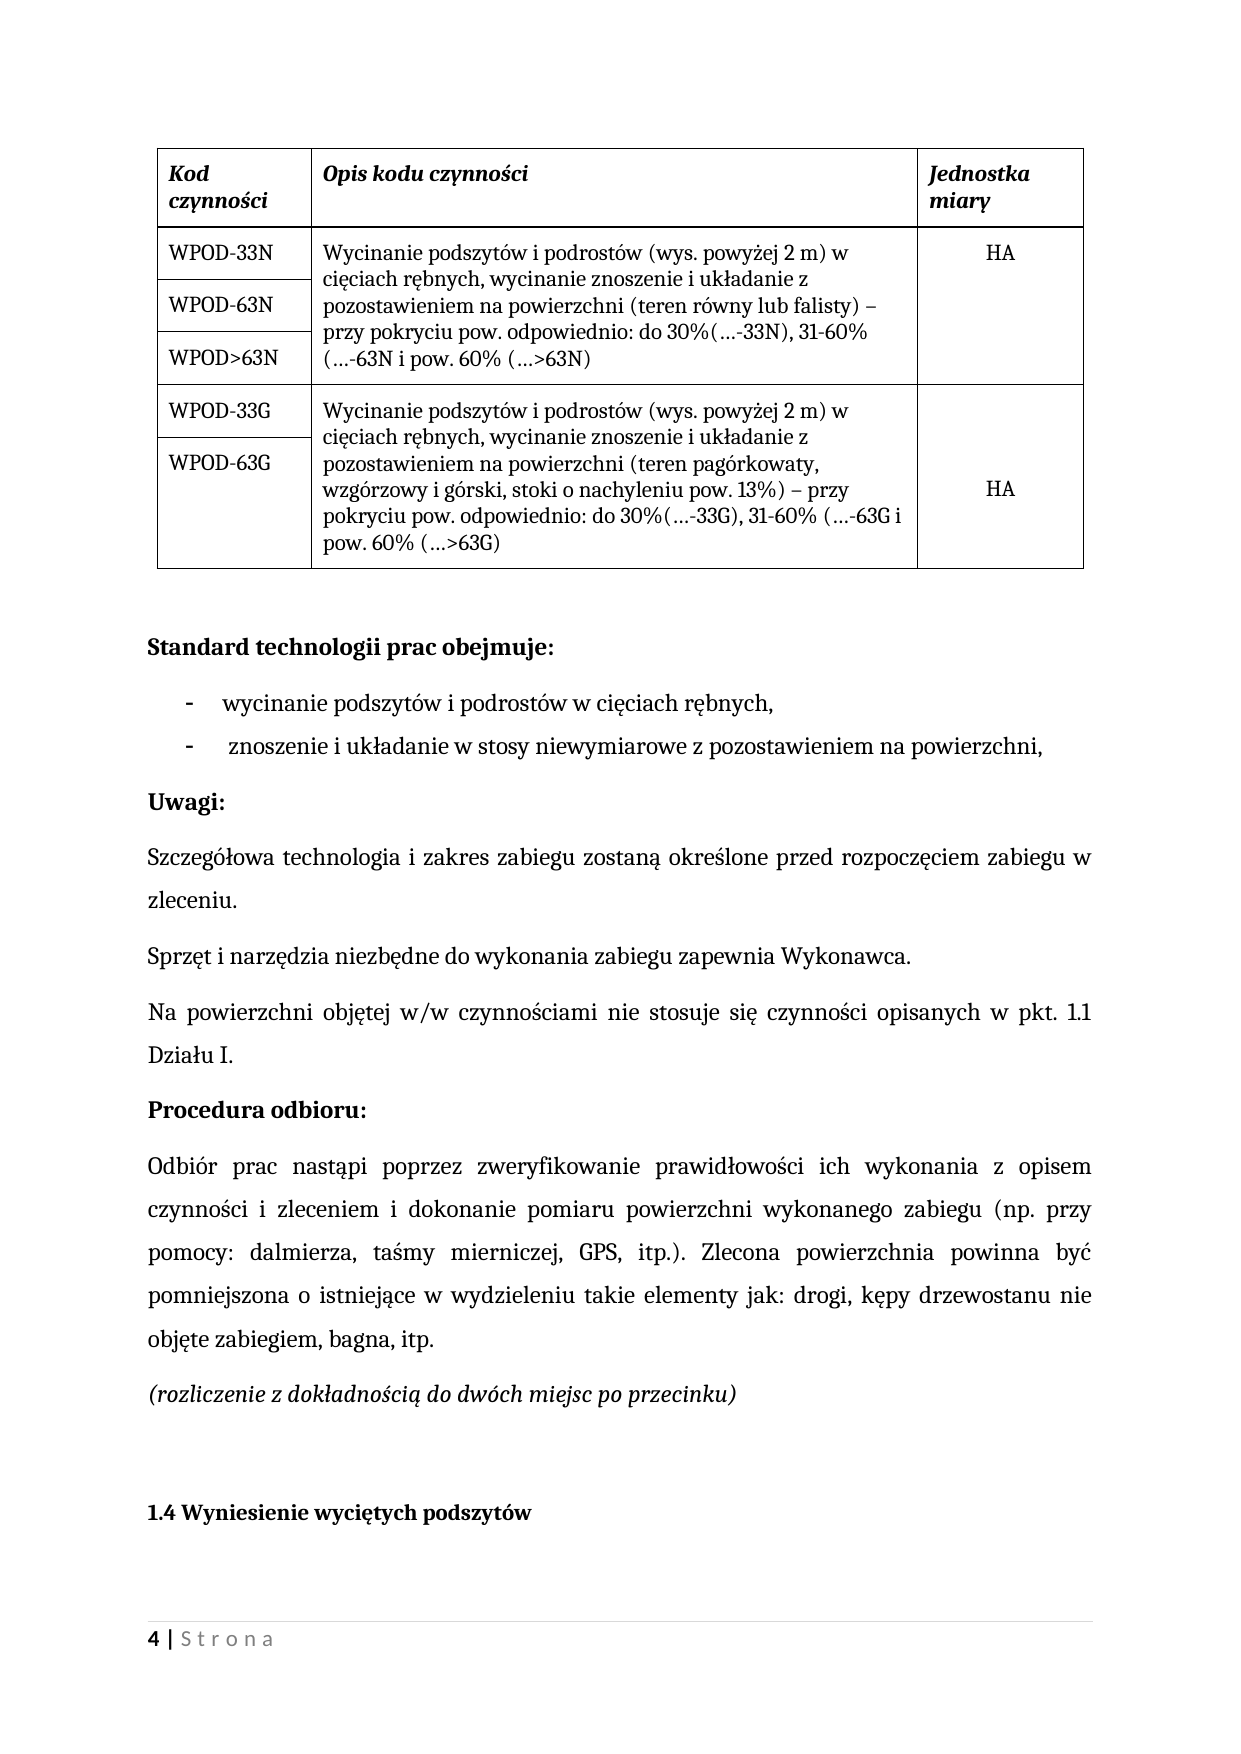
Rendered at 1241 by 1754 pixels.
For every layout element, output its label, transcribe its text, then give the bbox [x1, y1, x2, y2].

list wycinanie podszytów i podrostów w cięciach rębnych, [185, 689, 1093, 718]
table_cell WPOD-63G [158, 438, 311, 568]
text Standard technologii prac obejmuje: [148, 633, 1093, 662]
text (rozliczenie z dokładnością do dwóch miejsc po przecinku) [148, 1380, 1093, 1409]
table_header Jednostka miary [918, 149, 1083, 226]
text Odbiór prac nastąpi poprzez zweryfikowanie prawidłowości ich wykonania z opisem czynności i zleceniem i dokonanie pomiaru powierzchni wykonanego zabiegu (np. przy pomocy: dalmierza, taśmy mierniczej, GPS, itp.). Zlecona powierzchnia powinna być pomniejszona o istniejące w wydzieleniu takie elementy jak: drogi, kępy drzewostanu nie objęte zabiegiem, bagna, itp. [148, 1152, 1093, 1353]
text Na powierzchni objętej w/w czynnościami nie stosuje się czynności opisanych w pkt. 1.1 Działu I. [148, 998, 1093, 1069]
table_cell WPOD-33G [158, 385, 311, 437]
text Uwagi: [148, 788, 1093, 816]
table_cell Wycinanie podszytów i podrostów (wys. powyżej 2 m) w cięciach rębnych, wycinanie znoszenie i układanie z pozostawieniem na powierzchni (teren równy lub falisty) – przy pokryciu pow. odpowiednio: do 30%(…-33N), 31-60% (…-63N i pow. 60% (…>63N) [312, 228, 917, 384]
table_cell WPOD-63N [158, 280, 311, 331]
table_cell HA [918, 385, 1083, 568]
text Szczegółowa technologia i zakres zabiegu zostaną określone przed rozpoczęciem zabiegu w zleceniu. [148, 843, 1093, 915]
table_header Kod czynności [158, 149, 311, 226]
text 1.4 Wyniesienie wyciętych podszytów [148, 1500, 1093, 1526]
table_cell Wycinanie podszytów i podrostów (wys. powyżej 2 m) w cięciach rębnych, wycinanie znoszenie i układanie z pozostawieniem na powierzchni (teren pagórkowaty, wzgórzowy i górski, stoki o nachyleniu pow. 13%) – przy pokryciu pow. odpowiednio: do 30%(…-33G), 31-60% (…-63G i pow. 60% (…>63G) [312, 385, 917, 568]
table_header Opis kodu czynności [312, 149, 917, 226]
list znoszenie i układanie w stosy niewymiarowe z pozostawieniem na powierzchni, [185, 732, 1093, 761]
text Sprzęt i narzędzia niezbędne do wykonania zabiegu zapewnia Wykonawca. [148, 942, 1093, 971]
text Procedura odbioru: [148, 1096, 1093, 1125]
table_cell WPOD>63N [158, 332, 311, 384]
table_cell HA [918, 228, 1083, 384]
table_cell WPOD-33N [158, 228, 311, 279]
